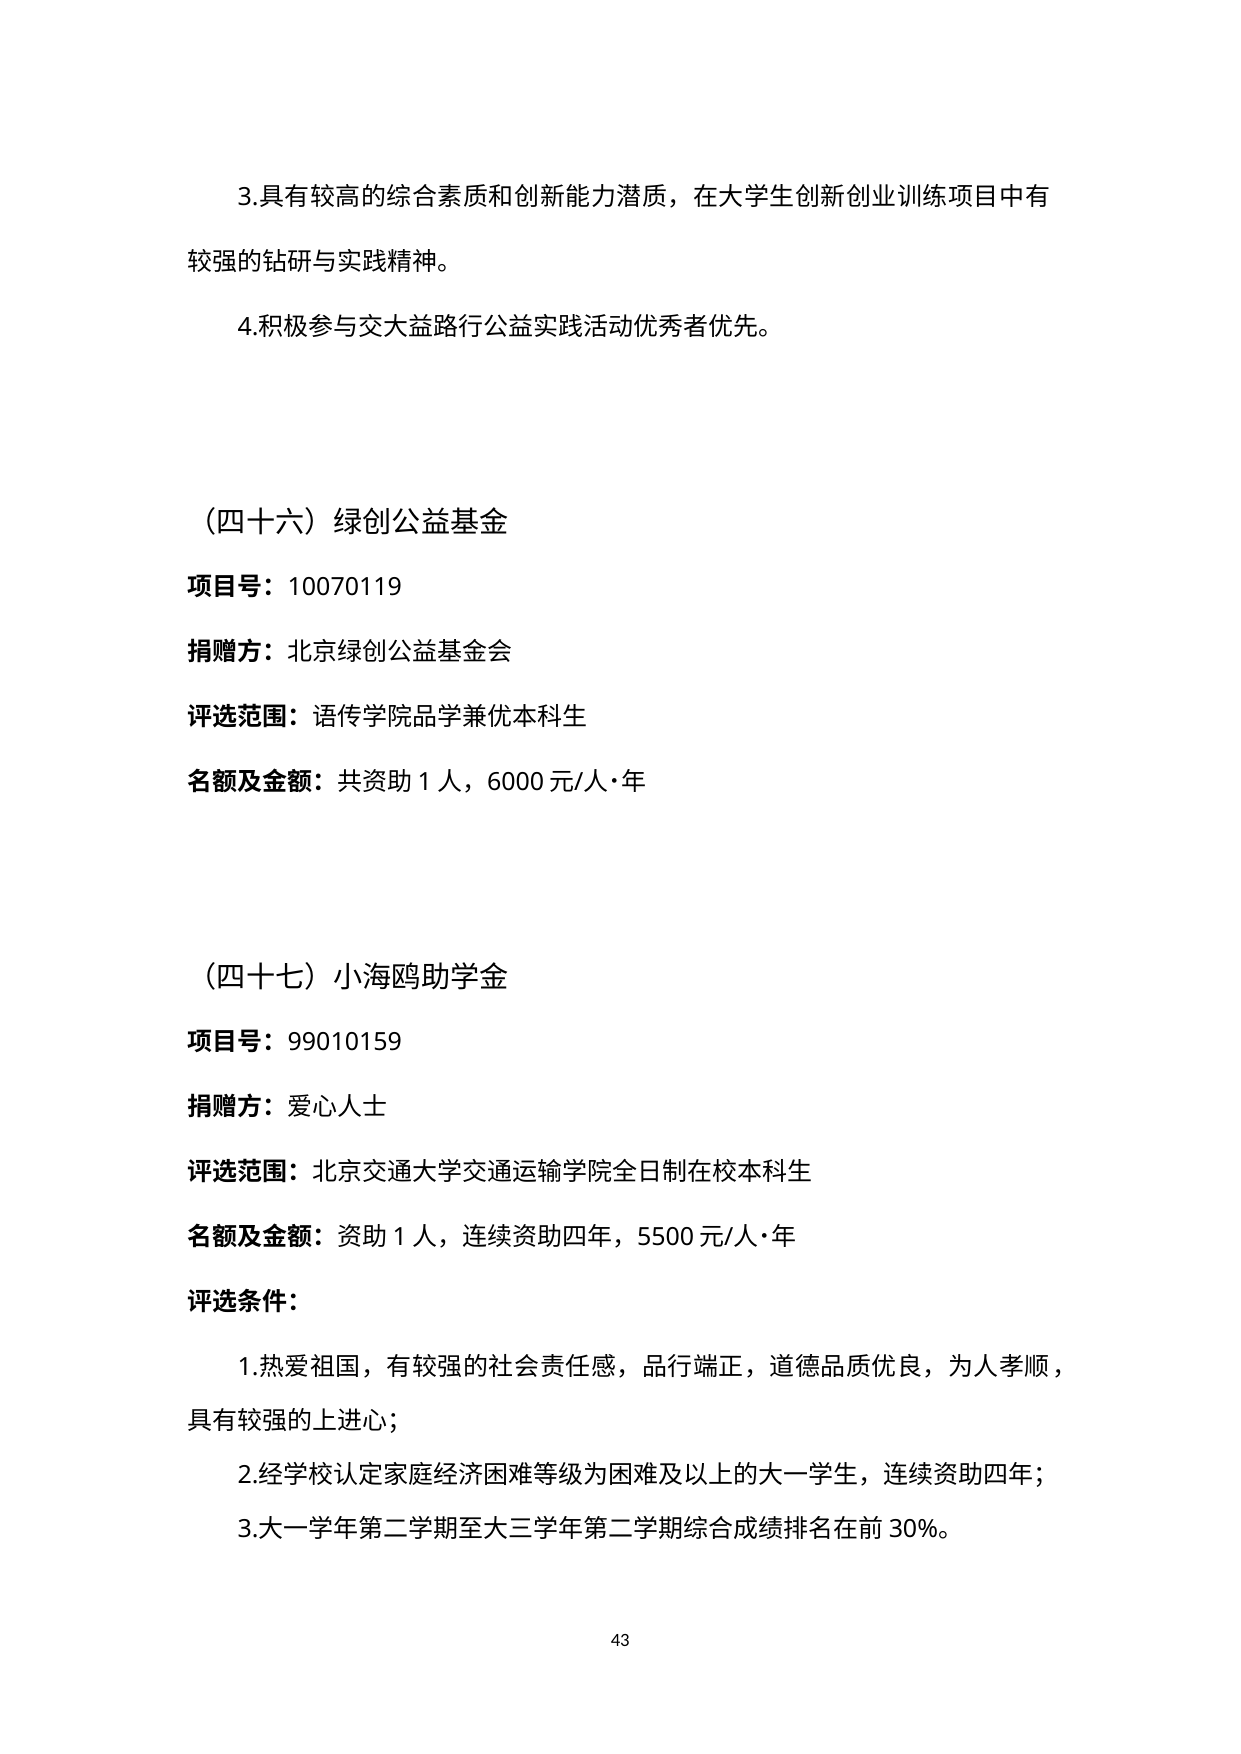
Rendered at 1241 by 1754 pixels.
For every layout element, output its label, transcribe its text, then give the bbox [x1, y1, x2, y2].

text 捐赠方：爱心人士 [187, 1072, 1053, 1137]
text 名额及金额：资助1人，连续资助四年，5500元/人˙年 [187, 1202, 1053, 1267]
text 评选范围：语传学院品学兼优本科生 [187, 682, 1053, 747]
text 评选范围：北京交通大学交通运输学院全日制在校本科生 [187, 1137, 1053, 1202]
text 评选条件： [187, 1267, 1053, 1332]
text 捐赠方：北京绿创公益基金会 [187, 617, 1053, 682]
text 4.积极参与交大益路行公益实践活动优秀者优先。 [187, 292, 1053, 357]
text 项目号：99010159 [187, 1007, 1053, 1072]
text 3.大一学年第二学期至大三学年第二学期综合成绩排名在前30%。 [187, 1494, 1053, 1549]
subtitle 小海鸥助学金 [187, 942, 1053, 1007]
text 名额及金额：共资助1人，6000元/人˙年 [187, 747, 1053, 812]
text 项目号：10070119 [187, 552, 1053, 617]
text 1.热爱祖国，有较强的社会责任感，品行端正，道德品质优良，为人孝顺，具有较强的上进心； [187, 1332, 1053, 1440]
subtitle 绿创公益基金 [187, 487, 1053, 552]
text 2.经学校认定家庭经济困难等级为困难及以上的大一学生，连续资助四年； [187, 1440, 1053, 1494]
text 3.具有较高的综合素质和创新能力潜质，在大学生创新创业训练项目中有较强的钻研与实践精神。 [187, 162, 1053, 292]
